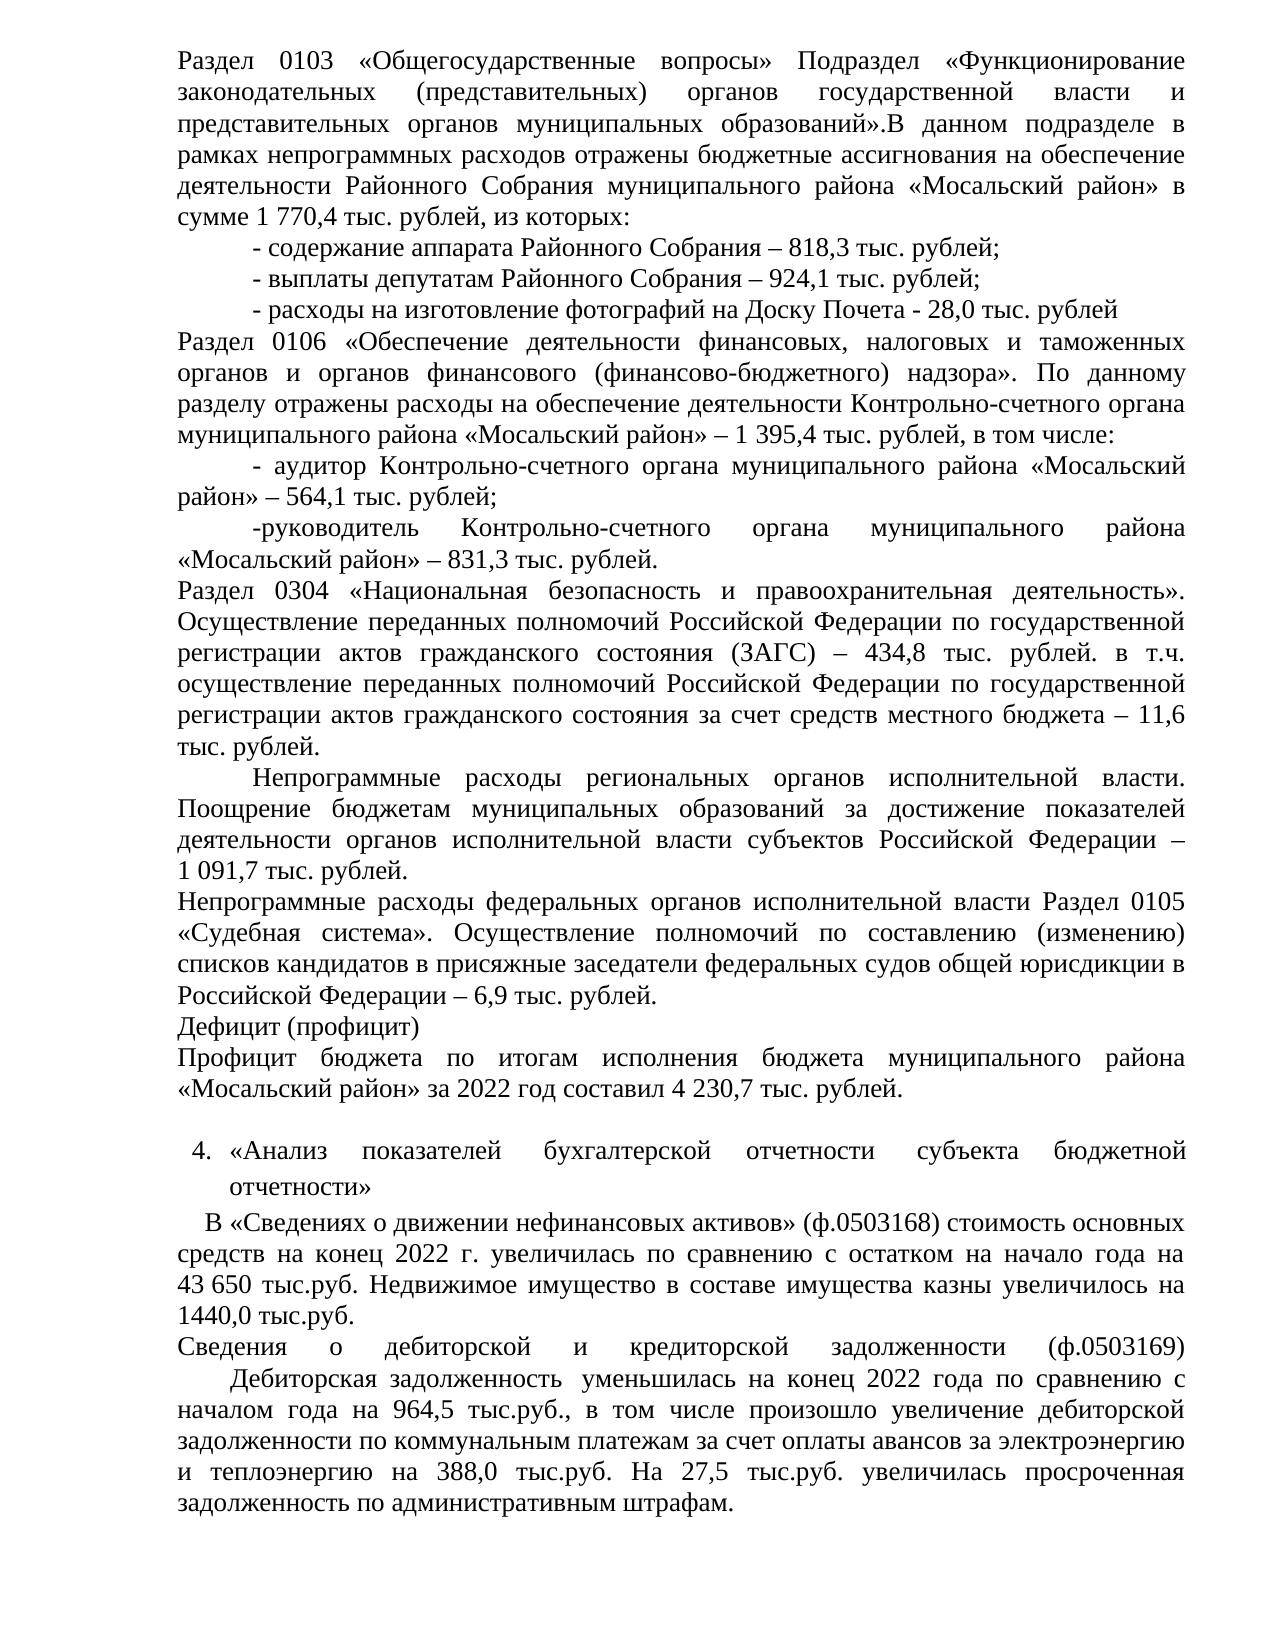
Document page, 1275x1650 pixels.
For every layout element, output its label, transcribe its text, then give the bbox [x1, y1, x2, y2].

list «Анализ показателей бухгалтерской отчетности субъекта бюджетной отчетности» [192, 1134, 1186, 1201]
text - выплаты депутатам Районного Собрания – 924,1 тыс. рублей; [177, 262, 1186, 293]
text Раздел 0106 «Обеспечение деятельности финансовых, налоговых и таможенных органов и органов финансового (финансово-бюджетного) надзора». По данному разделу отражены расходы на обеспечение деятельности Контрольно-счетного органа муниципального района «Мосальский район» – 1 395,4 тыс. рублей, в том числе: [177, 356, 1186, 449]
text - аудитор Контрольно-счетного органа муниципального района «Мосальский район» – 564,1 тыс. рублей; [177, 449, 1186, 512]
text -руководитель Контрольно-счетного органа муниципального района «Мосальский район» – 831,3 тыс. рублей. [177, 512, 1186, 574]
text Дефицит (профицит) [177, 1010, 1186, 1041]
text В «Сведениях о движении нефинансовых активов» (ф.0503168) стоимость основных средств на конец 2022 г. увеличилась по сравнению с остатком на начало года на 43 650 тыс.руб. Недвижимое имущество в составе имущества казны увеличилось на 1440,0 тыс.руб. [177, 1206, 1186, 1331]
text - содержание аппарата Районного Собрания – 818,3 тыс. рублей; [177, 231, 1186, 262]
text Непрограммные расходы региональных органов исполнительной власти. Поощрение бюджетам муниципальных образований за достижение показателей деятельности органов исполнительной власти субъектов Российской Федерации – 1 091,7 тыс. рублей. [177, 761, 1186, 885]
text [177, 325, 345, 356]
text Сведения о дебиторской и кредиторской задолженности (ф.0503169) Дебиторская задолженность уменьшилась на конец 2022 года по сравнению с началом года на 964,5 тыс.руб., в том числе произошло увеличение дебиторской задолженности по коммунальным платежам за счет оплаты авансов за электроэнергию и теплоэнергию на 388,0 тыс.руб. На 27,5 тыс.руб. увеличилась просроченная задолженность по административным штрафам. [177, 1331, 1186, 1517]
text Непрограммные расходы федеральных органов исполнительной власти Раздел 0105 «Судебная система». Осуществление полномочий по составлению (изменению) списков кандидатов в присяжные заседатели федеральных судов общей юрисдикции в Российской Федерации – 6,9 тыс. рублей. [177, 885, 1186, 1010]
text Раздел 0304 «Национальная безопасность и правоохранительная деятельность». Осуществление переданных полномочий Российской Федерации по государственной регистрации актов гражданского состояния (ЗАГС) – 434,8 тыс. рублей. в т.ч. осуществление переданных полномочий Российской Федерации по государственной регистрации актов гражданского состояния за счет средств местного бюджета – 11,6 тыс. рублей. [177, 574, 1186, 761]
text Раздел 0103 «Общегосударственные вопросы» Подраздел «Функционирование законодательных (представительных) органов государственной власти и представительных органов муниципальных образований».В данном подразделе в рамках непрограммных расходов отражены бюджетные ассигнования на обеспечение деятельности Районного Собрания муниципального района «Мосальский район» в сумме 1 770,4 тыс. рублей, из которых: [177, 44, 1186, 231]
text Профицит бюджета по итогам исполнения бюджета муниципального района «Мосальский район» за 2022 год составил 4 230,7 тыс. рублей. [177, 1041, 1186, 1103]
text - расходы на изготовление фотографий на Доску Почета - 28,0 тыс. рублей [177, 293, 1186, 325]
